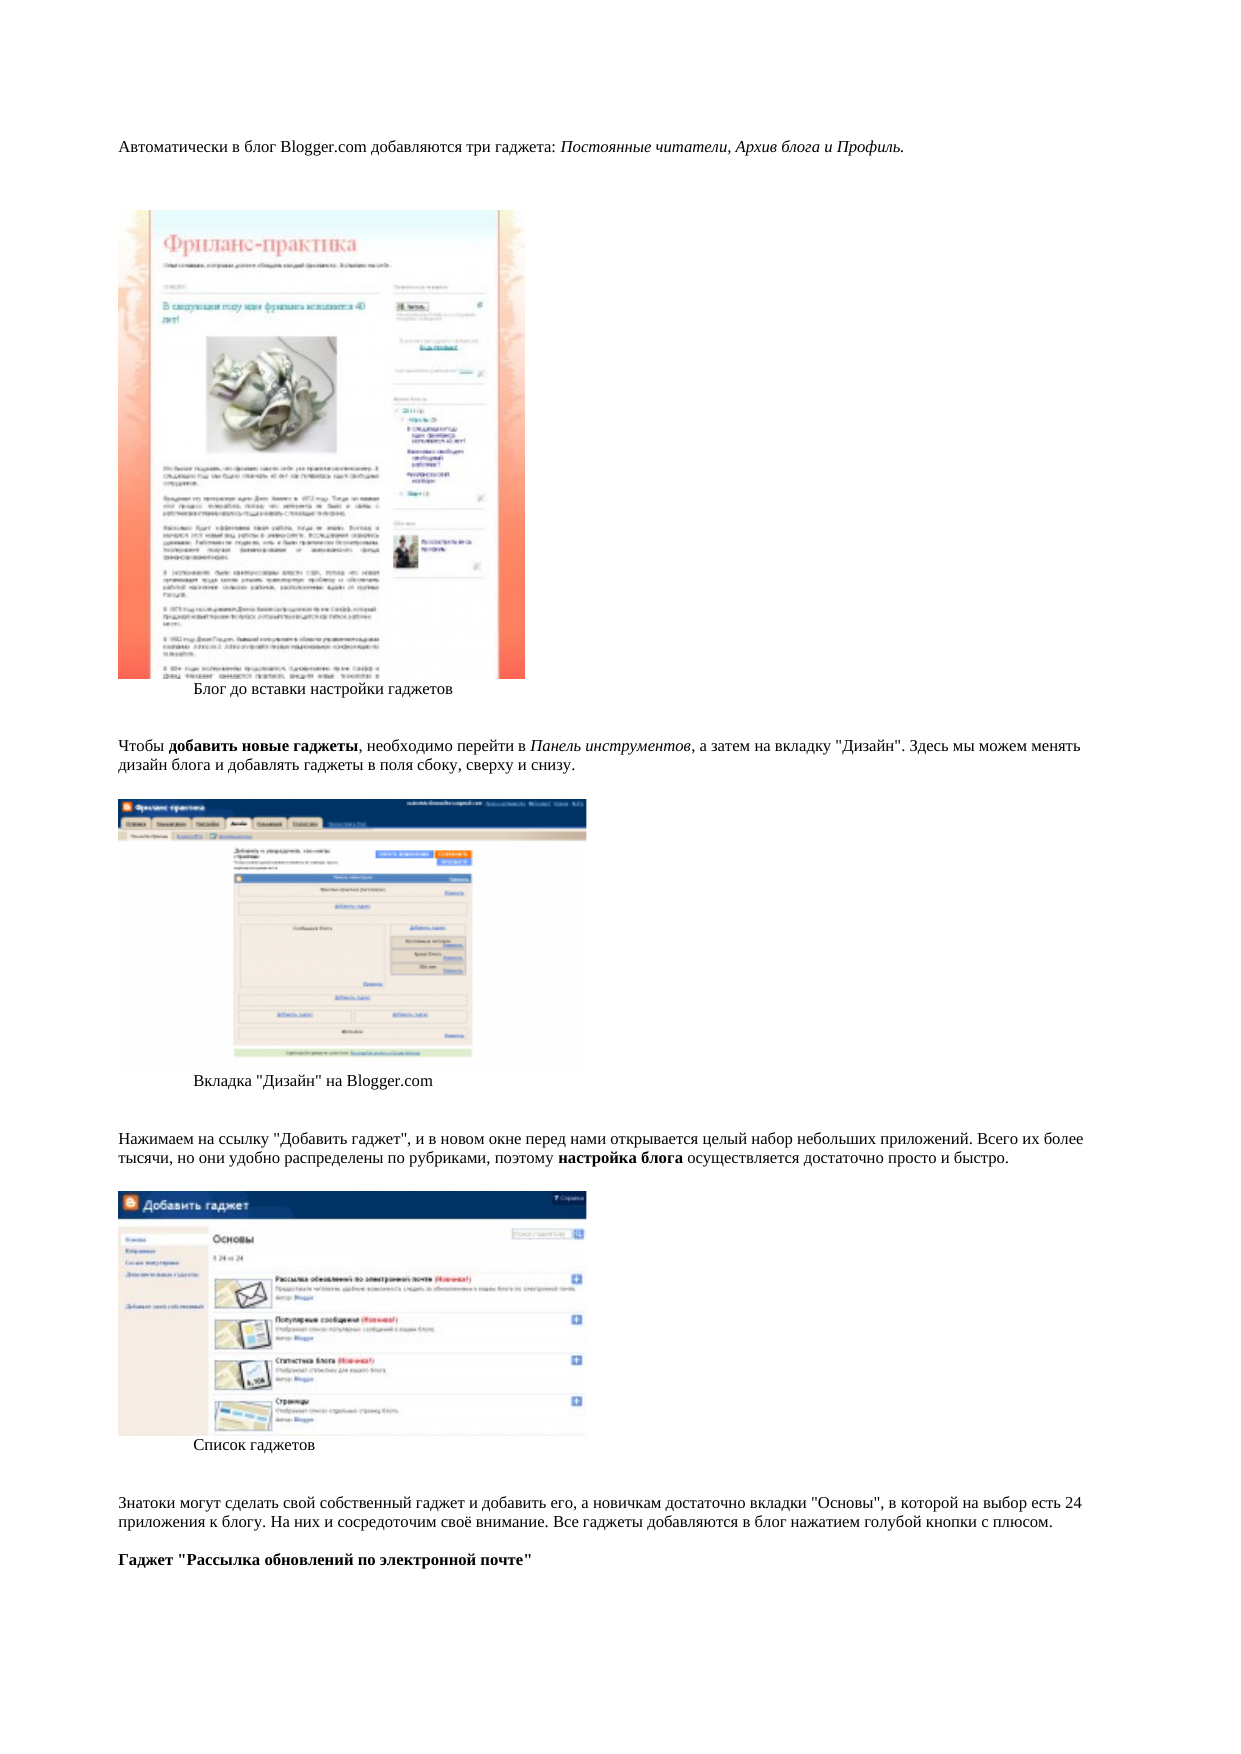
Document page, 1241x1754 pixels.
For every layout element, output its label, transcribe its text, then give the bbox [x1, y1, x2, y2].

picture [118, 1191, 587, 1436]
text Вкладка "Дизайн" на Blogger.com [193, 1071, 1122, 1090]
picture [118, 799, 587, 1071]
text Чтобы добавить новые гаджеты, необходимо перейти в Панель инструментов, а затем на вкладку "Дизайн". Здесь мы можем менять дизайн блога и добавлять гаджеты в поля сбоку, сверху и снизу. [118, 698, 1122, 774]
text Список гаджетов [193, 1435, 1122, 1454]
picture [118, 210, 525, 679]
text Нажимаем на ссылку "Добавить гаджет", и в новом окне перед нами открывается целый набор небольших приложений. Всего их более тысячи, но они удобно распределены по рубриками, поэтому настройка блога осуществляется достаточно просто и быстро. [118, 1090, 1122, 1167]
text Блог до вставки настройки гаджетов [193, 678, 1122, 698]
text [118, 118, 1122, 185]
text Знатоки могут сделать свой собственный гаджет и добавить его, а новичкам достаточно вкладки "Основы", в которой на выбор есть 24 приложения к блогу. На них и сосредоточим своё внимание. Все гаджеты добавляются в блог нажатием голубой кнопки с плюсом. Гаджет "Рассылка обновлений по электронной почте" [118, 1454, 1122, 1569]
